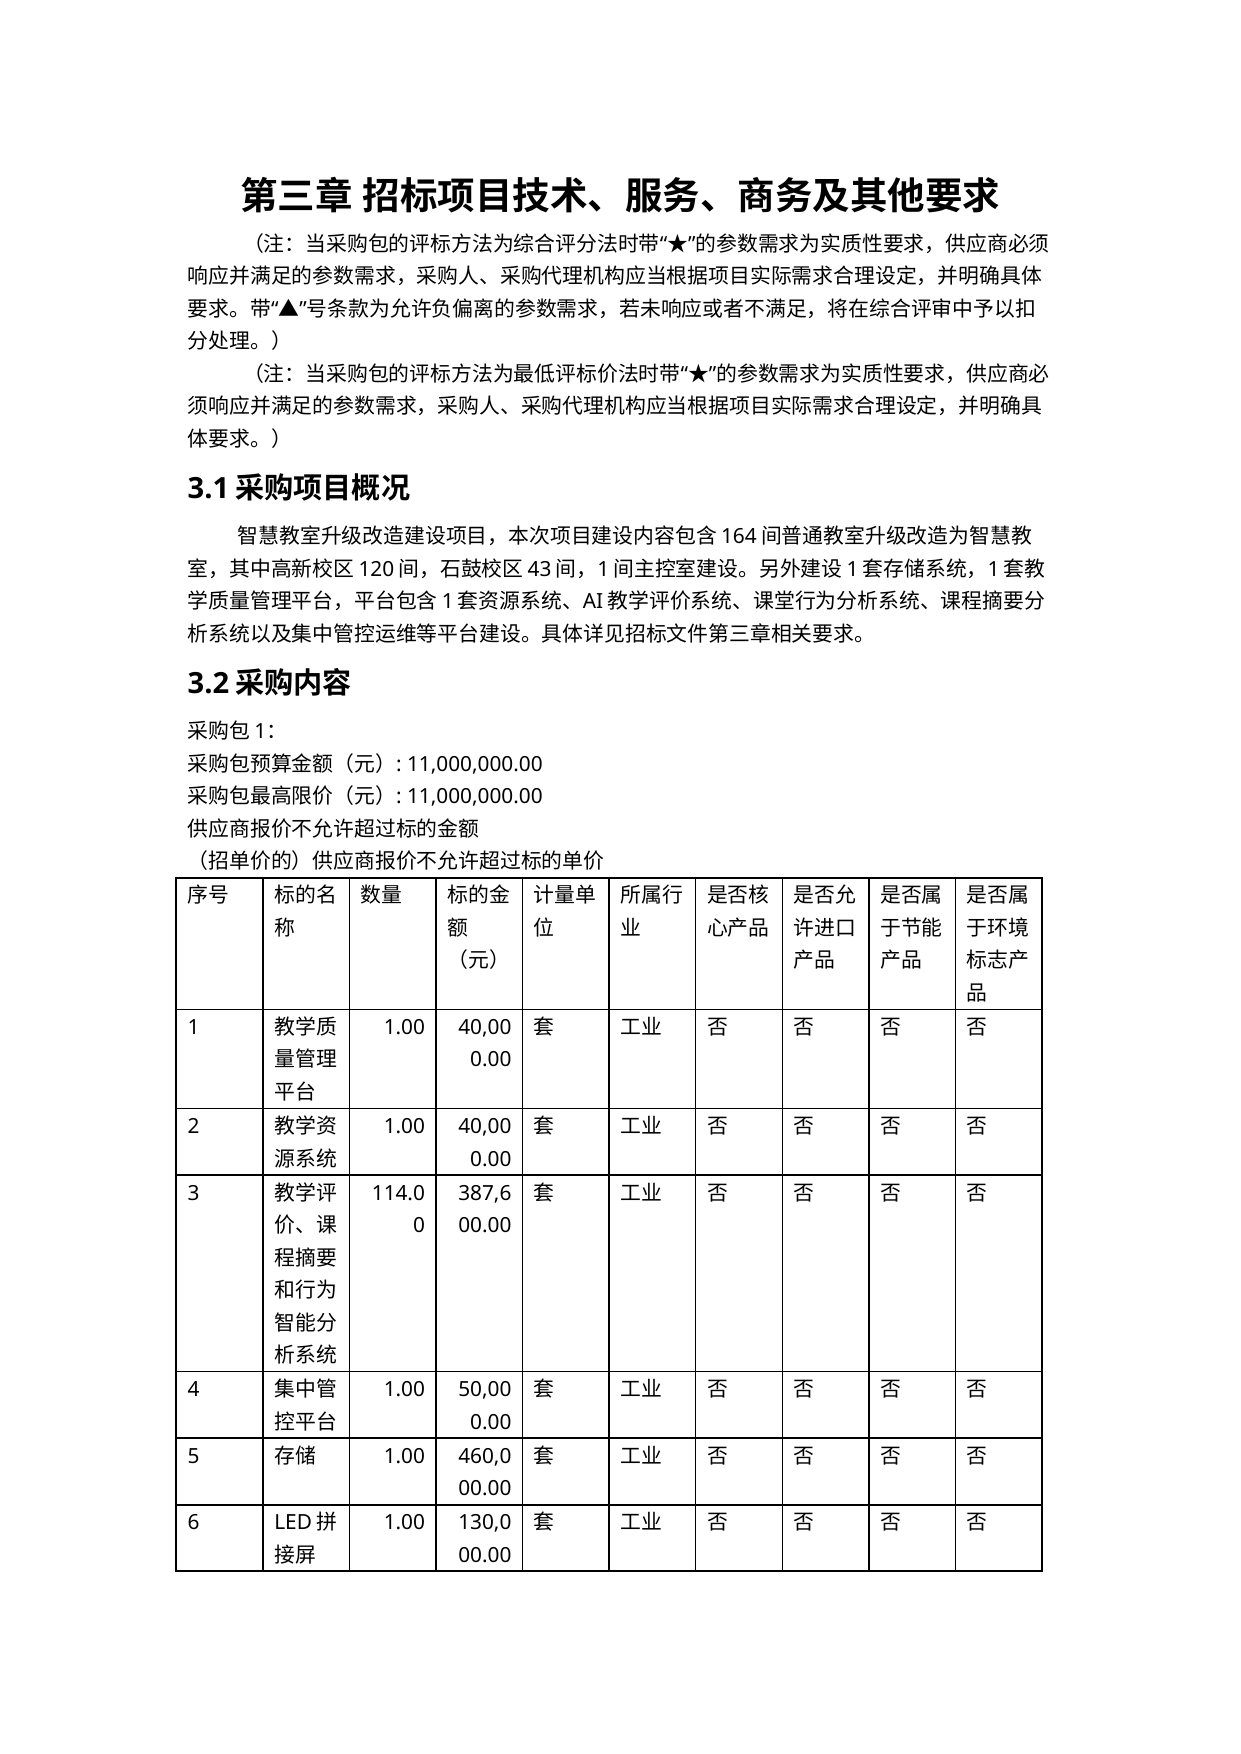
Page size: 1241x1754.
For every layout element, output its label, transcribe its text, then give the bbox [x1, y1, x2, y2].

table_cell 否 [783, 1010, 868, 1108]
table_header 是否核心产品 [696, 879, 782, 1008]
table_cell 1.00 [350, 1439, 435, 1504]
table_cell 130,000.00 [437, 1506, 522, 1570]
table_cell LED拼接屏 [264, 1506, 349, 1570]
text 智慧教室升级改造建设项目，本次项目建设内容包含164间普通教室升级改造为智慧教室，其中高新校区120间，石鼓校区43间，1间主控室建设。另外建设1套存储系统，1套教学质量管理平台，平台包含1套资源系统、AI教学评价系统、课堂行为分析系统、课程摘要分析系统以及集中管控运维等平台建设。具体详见招标文件第三章相关要求。 [187, 519, 1053, 649]
table_cell 4 [177, 1372, 262, 1437]
table_header 标的名称 [264, 879, 349, 1008]
table_cell 否 [870, 1439, 955, 1504]
table_cell 否 [956, 1439, 1041, 1504]
table_cell 否 [696, 1506, 782, 1570]
table_cell 6 [177, 1506, 262, 1570]
table_cell 否 [783, 1176, 868, 1371]
table_cell 1.00 [350, 1506, 435, 1570]
table_cell 教学质量管理平台 [264, 1010, 349, 1108]
table_header 是否允许进口产品 [783, 879, 868, 1008]
table_cell 3 [177, 1176, 262, 1371]
table_cell 集中管控平台 [264, 1372, 349, 1437]
table_cell 5 [177, 1439, 262, 1504]
table_cell 1.00 [350, 1010, 435, 1108]
text （注：当采购包的评标方法为最低评标价法时带“★”的参数需求为实质性要求，供应商必须响应并满足的参数需求，采购人、采购代理机构应当根据项目实际需求合理设定，并明确具体要求。） [187, 357, 1053, 454]
table_cell 1 [177, 1010, 262, 1108]
table_cell 否 [870, 1372, 955, 1437]
table_header 是否属于环境标志产品 [956, 879, 1041, 1008]
table_cell 工业 [610, 1010, 695, 1108]
table_cell 否 [956, 1176, 1041, 1371]
table_cell 教学资源系统 [264, 1109, 349, 1174]
table_header 标的金额 （元） [437, 879, 522, 1008]
table_cell 460,000.00 [437, 1439, 522, 1504]
table_cell 工业 [610, 1109, 695, 1174]
text 供应商报价不允许超过标的金额 [187, 812, 1053, 844]
table_cell 工业 [610, 1439, 695, 1504]
text 采购包最高限价（元）: 11,000,000.00 [187, 779, 1053, 812]
text （招单价的）供应商报价不允许超过标的单价 [187, 844, 1053, 877]
table_cell 否 [696, 1439, 782, 1504]
table_cell 否 [696, 1372, 782, 1437]
table_cell 工业 [610, 1176, 695, 1371]
table_cell 否 [956, 1372, 1041, 1437]
table_cell 114.00 [350, 1176, 435, 1371]
table_cell 套 [523, 1506, 608, 1570]
table_cell 否 [783, 1109, 868, 1174]
table_cell 2 [177, 1109, 262, 1174]
text 采购包预算金额（元）: 11,000,000.00 [187, 747, 1053, 779]
table_cell 否 [870, 1176, 955, 1371]
text 3.2采购内容 [187, 649, 1053, 714]
text （注：当采购包的评标方法为综合评分法时带“★”的参数需求为实质性要求，供应商必须响应并满足的参数需求，采购人、采购代理机构应当根据项目实际需求合理设定，并明确具体要求。带“▲”号条款为允许负偏离的参数需求，若未响应或者不满足，将在综合评审中予以扣分处理。） [187, 227, 1053, 357]
text 3.1采购项目概况 [187, 454, 1053, 519]
text 采购包1： [187, 714, 1053, 747]
table_cell 40,000.00 [437, 1010, 522, 1108]
table_cell 否 [696, 1109, 782, 1174]
table_cell 否 [783, 1506, 868, 1570]
table_cell 套 [523, 1010, 608, 1108]
table_cell 套 [523, 1176, 608, 1371]
table_cell 否 [956, 1010, 1041, 1108]
table_cell 否 [783, 1439, 868, 1504]
table_header 数量 [350, 879, 435, 1008]
table_cell 教学评价、课程摘要和行为智能分析系统 [264, 1176, 349, 1371]
table_cell 套 [523, 1372, 608, 1437]
table_cell 否 [870, 1010, 955, 1108]
table_cell 否 [696, 1010, 782, 1108]
table_header 是否属于节能产品 [870, 879, 955, 1008]
table_header 所属行业 [610, 879, 695, 1008]
table_cell 存储 [264, 1439, 349, 1504]
table_cell 工业 [610, 1372, 695, 1437]
table_cell 套 [523, 1439, 608, 1504]
table_cell 否 [956, 1506, 1041, 1570]
text 第三章 招标项目技术、服务、商务及其他要求 [187, 162, 1053, 227]
table_cell 40,000.00 [437, 1109, 522, 1174]
table_cell 否 [783, 1372, 868, 1437]
table_cell 否 [696, 1176, 782, 1371]
table_cell 套 [523, 1109, 608, 1174]
table_cell 否 [870, 1109, 955, 1174]
table_cell 387,600.00 [437, 1176, 522, 1371]
table_cell 否 [870, 1506, 955, 1570]
table_cell 1.00 [350, 1372, 435, 1437]
table_cell 50,000.00 [437, 1372, 522, 1437]
table_cell 1.00 [350, 1109, 435, 1174]
table_cell 工业 [610, 1506, 695, 1570]
table_header 计量单位 [523, 879, 608, 1008]
table_header 序号 [177, 879, 262, 1008]
table_cell 否 [956, 1109, 1041, 1174]
